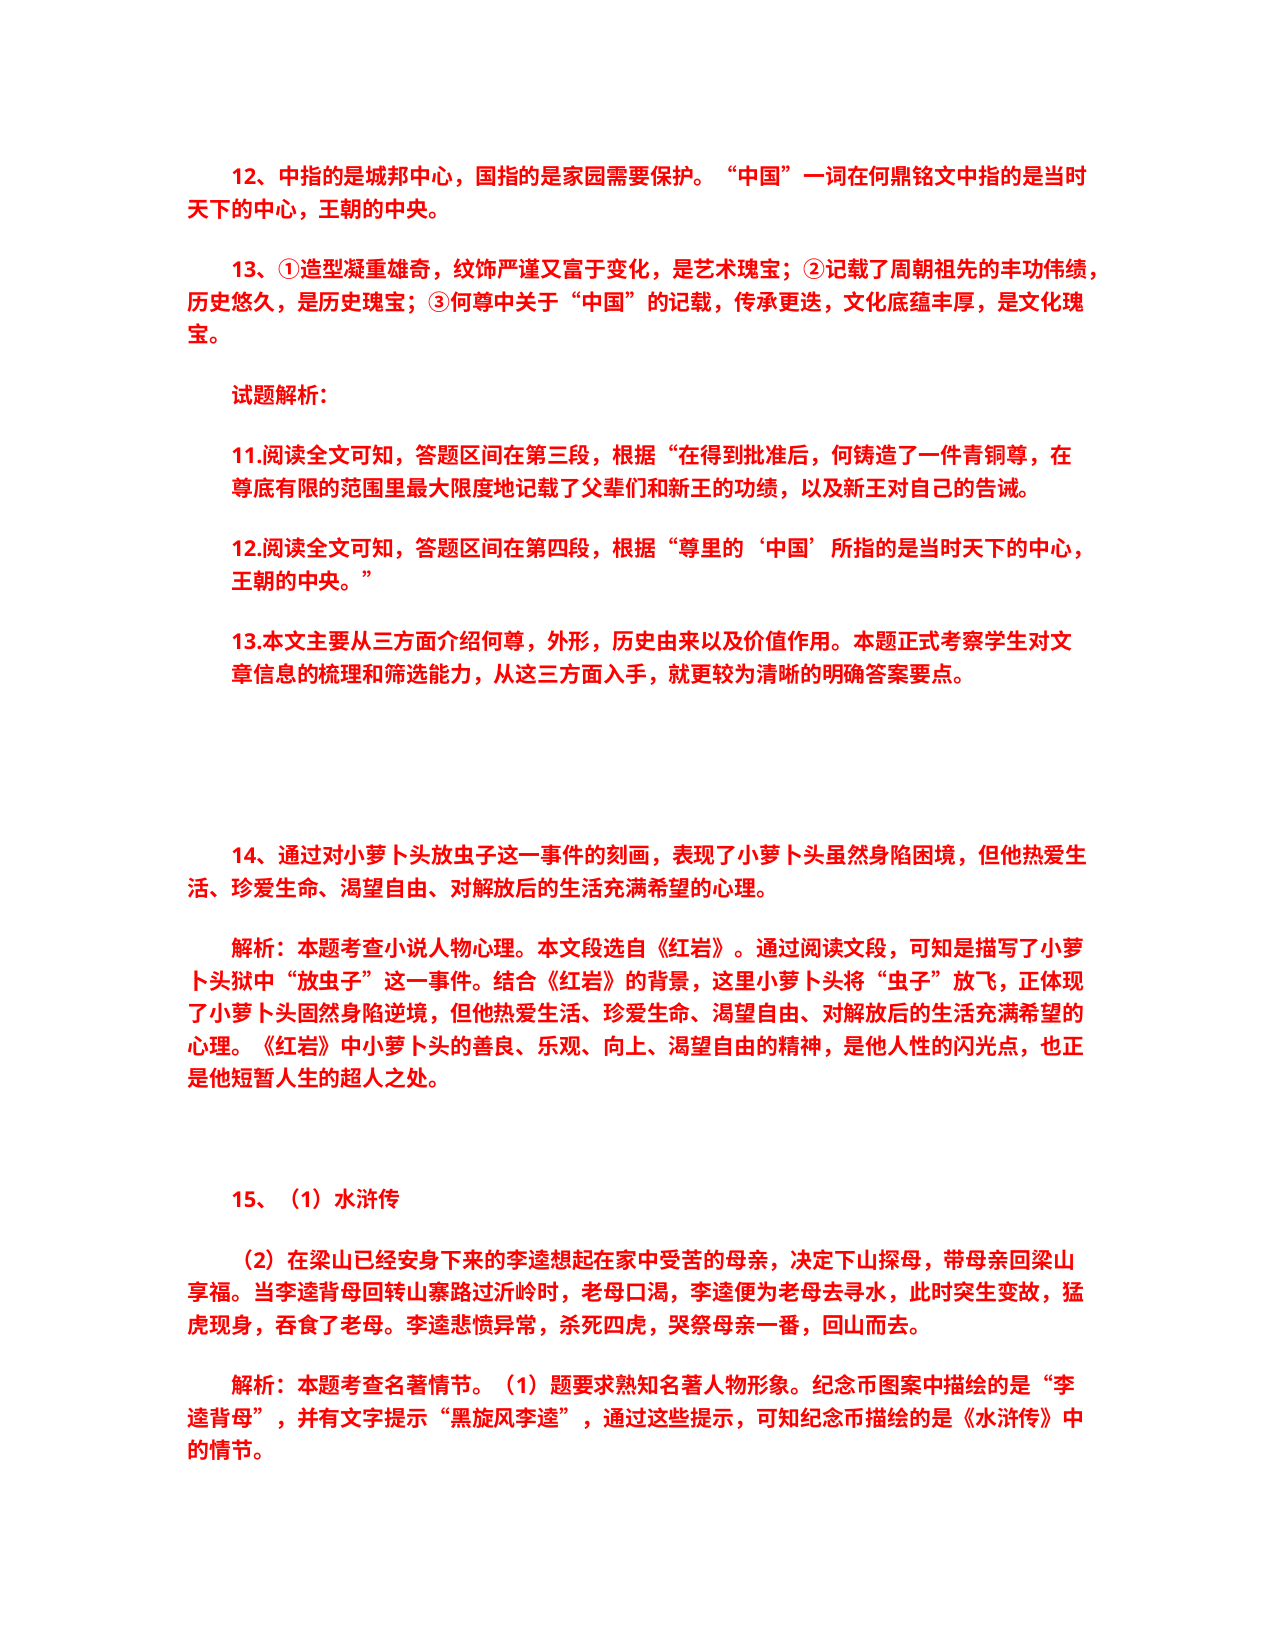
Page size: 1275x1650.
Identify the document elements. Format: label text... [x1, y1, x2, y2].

text 14、通过对小萝卜头放虫子这一事件的刻画，表现了小萝卜头虽然身陷困境，但他热爱生活、珍爱生命、渴望自由、对解放后的生活充满希望的心理。 [187, 838, 1087, 903]
text 15、（1）水浒传 [187, 1182, 1087, 1214]
text 解析：本题考查小说人物心理。本文段选自《红岩》。通过阅读文段，可知是描写了小萝卜头狱中“放虫子”这一事件。结合《红岩》的背景，这里小萝卜头将“虫子”放飞，正体现了小萝卜头固然身陷逆境，但他热爱生活、珍爱生命、渴望自由、对解放后的生活充满希望的心理。《红岩》中小萝卜头的善良、乐观、向上、渴望自由的精神，是他人性的闪光点，也正是他短暂人生的超人之处。 [187, 931, 1087, 1093]
text 12、中指的是城邦中心，国指的是家园需要保护。“中国”一词在何鼎铭文中指的是当时天下的中心，王朝的中央。 [187, 159, 1087, 224]
text 解析：本题考查名著情节。（1）题要求熟知名著人物形象。纪念币图案中描绘的是“李逵背母”，并有文字提示“黑旋风李逵”，通过这些提示，可知纪念币描绘的是《水浒传》中的情节。 [187, 1368, 1087, 1466]
text 13、①造型凝重雄奇，纹饰严谨又富于变化，是艺术瑰宝；②记载了周朝祖先的丰功伟绩，历史悠久，是历史瑰宝；③何尊中关于“中国”的记载，传承更迭，文化底蕴丰厚，是文化瑰宝。 [187, 252, 1087, 349]
text 13.本文主要从三方面介绍何尊，外形，历史由来以及价值作用。本题正式考察学生对文章信息的梳理和筛选能力，从这三方面入手，就更较为清晰的明确答案要点。 [231, 624, 1087, 689]
text （2）在梁山已经安身下来的李逵想起在家中受苦的母亲，决定下山探母，带母亲回梁山享福。当李逵背母回转山寨路过沂岭时，老母口渴，李逵便为老母去寻水，此时突生变故，猛虎现身，吞食了老母。李逵悲愤异常，杀死四虎，哭祭母亲一番，回山而去。 [187, 1242, 1087, 1340]
text 12.阅读全文可知，答题区间在第四段，根据“尊里的‘中国’所指的是当时天下的中心，王朝的中央。” [231, 531, 1087, 596]
text 试题解析： [231, 377, 1087, 410]
text 11.阅读全文可知，答题区间在第三段，根据“在得到批准后，何铸造了一件青铜尊，在尊底有限的范围里最大限度地记载了父辈们和新王的功绩，以及新王对自己的告诫。 [231, 438, 1087, 503]
